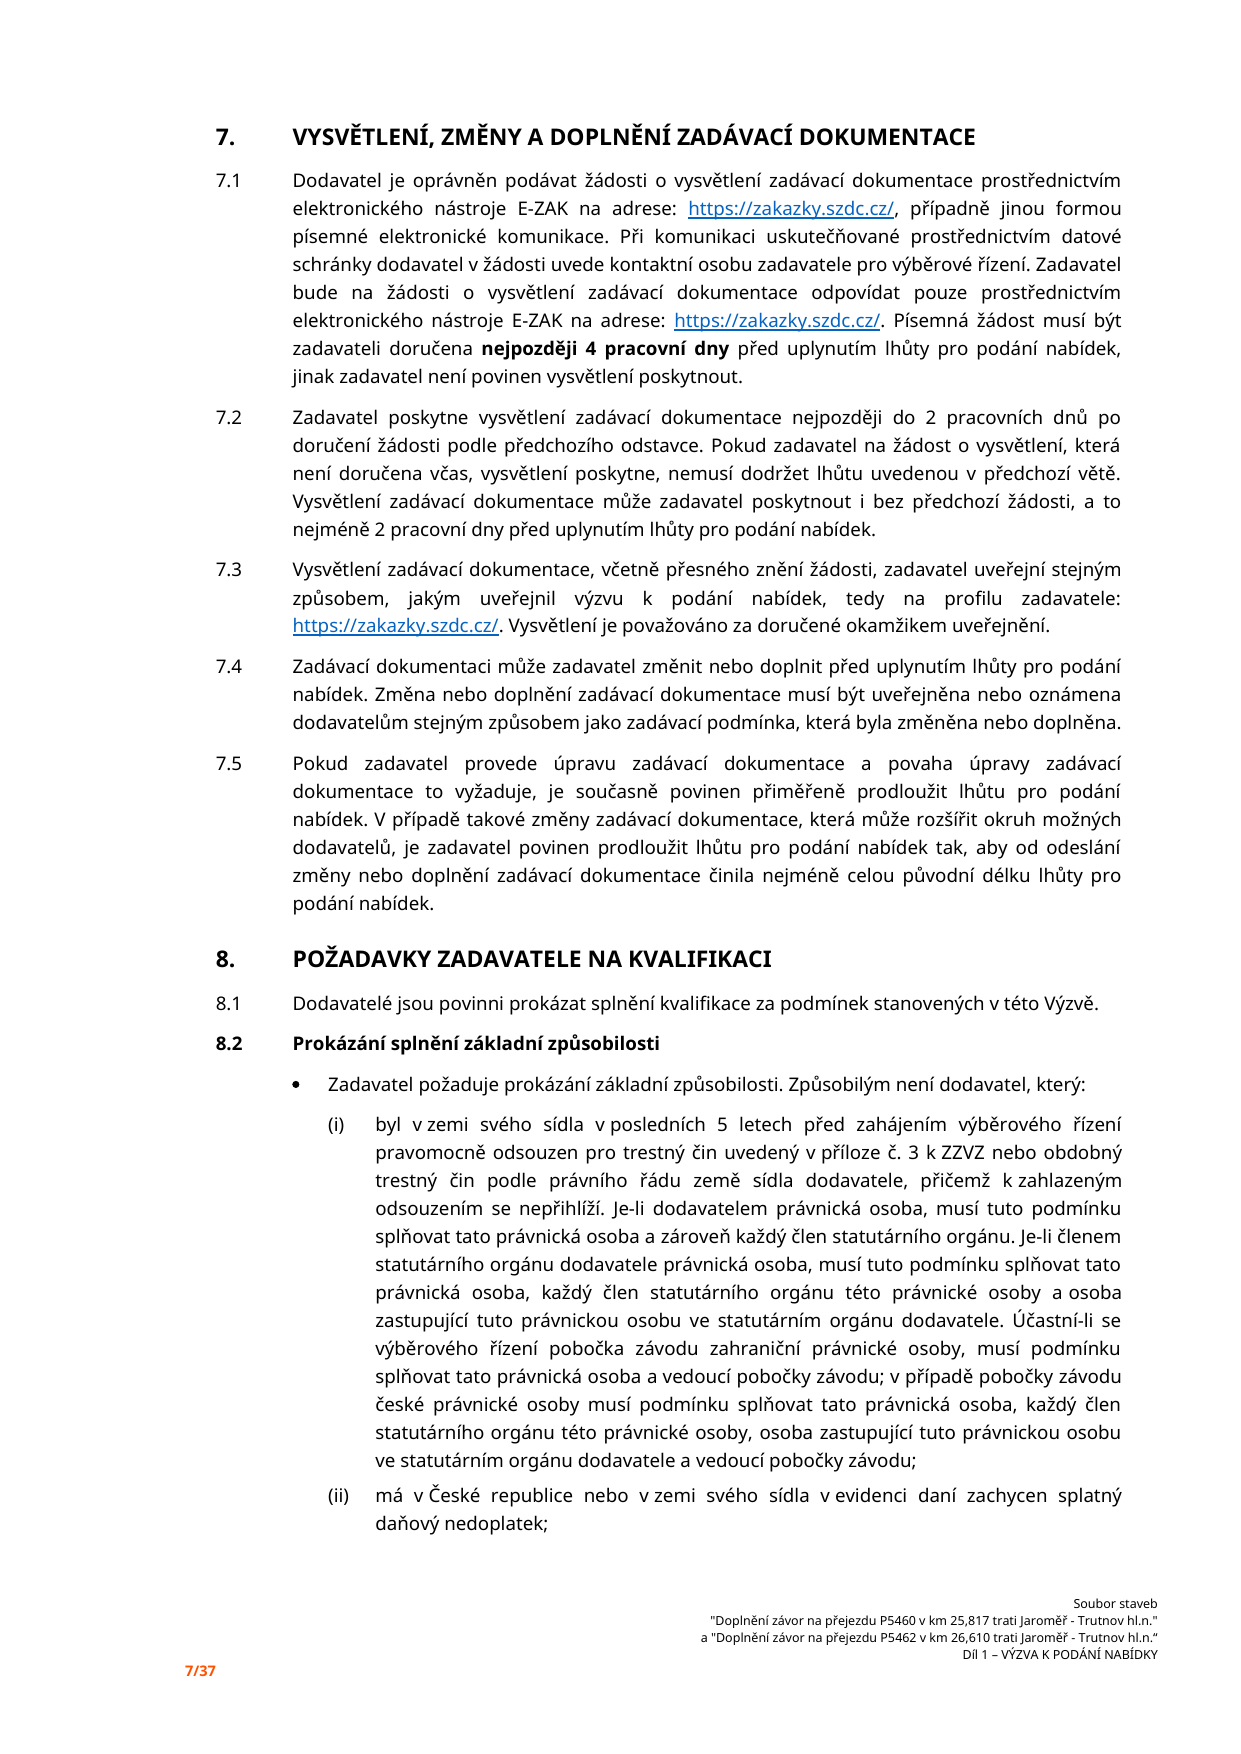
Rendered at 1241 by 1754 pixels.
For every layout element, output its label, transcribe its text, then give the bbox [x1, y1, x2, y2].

text Dodavatelé jsou povinni prokázat splnění kvalifikace za podmínek stanovených v této Výzvě. [216, 990, 1122, 1015]
text byl v zemi svého sídla v posledních 5 letech před zahájením výběrového řízení pravomocně odsouzen pro trestný čin uvedený v příloze č. 3 k ZZVZ nebo obdobný trestný čin podle právního řádu země sídla dodavatele, přičemž k zahlazeným odsouzením se nepřihlíží. Je-li dodavatelem právnická osoba, musí tuto podmínku splňovat tato právnická osoba a zároveň každý člen statutárního orgánu. Je-li členem statutárního orgánu dodavatele právnická osoba, musí tuto podmínku splňovat tato právnická osoba, každý člen statutárního orgánu této právnické osoby a osoba zastupující tuto právnickou osobu ve statutárním orgánu dodavatele. Účastní-li se výběrového řízení pobočka závodu zahraniční právnické osoby, musí podmínku splňovat tato právnická osoba a vedoucí pobočky závodu; v případě pobočky závodu české právnické osoby musí podmínku splňovat tato právnická osoba, každý člen statutárního orgánu této právnické osoby, osoba zastupující tuto právnickou osobu ve statutárním orgánu dodavatele a vedoucí pobočky závodu; [328, 1111, 1122, 1473]
text Prokázání splnění základní způsobilosti [216, 1030, 1122, 1056]
text Dodavatel je oprávněn podávat žádosti o vysvětlení zadávací dokumentace prostřednictvím elektronického nástroje E-ZAK na adrese: https://zakazky.szdc.cz/, případně jinou formou písemné elektronické komunikace. Při komunikaci uskutečňované prostřednictvím datové schránky dodavatel v žádosti uvede kontaktní osobu zadavatele pro výběrové řízení. Zadavatel bude na žádosti o vysvětlení zadávací dokumentace odpovídat pouze prostřednictvím elektronického nástroje E-ZAK na adrese: https://zakazky.szdc.cz/. Písemná žádost musí být zadavateli doručena nejpozději 4 pracovní dny před uplynutím lhůty pro podání nabídek, jinak zadavatel není povinen vysvětlení poskytnout. [216, 167, 1122, 389]
text Zadávací dokumentaci může zadavatel změnit nebo doplnit před uplynutím lhůty pro podání nabídek. Změna nebo doplnění zadávací dokumentace musí být uveřejněna nebo oznámena dodavatelům stejným způsobem jako zadávací podmínka, která byla změněna nebo doplněna. [216, 653, 1122, 735]
text Pokud zadavatel provede úpravu zadávací dokumentace a povaha úpravy zadávací dokumentace to vyžaduje, je současně povinen přiměřeně prodloužit lhůtu pro podání nabídek. V případě takové změny zadávací dokumentace, která může rozšířit okruh možných dodavatelů, je zadavatel povinen prodloužit lhůtu pro podání nabídek tak, aby od odeslání změny nebo doplnění zadávací dokumentace činila nejméně celou původní délku lhůty pro podání nabídek. [216, 750, 1122, 916]
text má v České republice nebo v zemi svého sídla v evidenci daní zachycen splatný daňový nedoplatek; [328, 1482, 1122, 1536]
text Zadavatel požaduje prokázání základní způsobilosti. Způsobilým není dodavatel, který: [292, 1071, 1122, 1096]
text Vysvětlení zadávací dokumentace, včetně přesného znění žádosti, zadavatel uveřejní stejným způsobem, jakým uveřejnil výzvu k podání nabídek, tedy na profilu zadavatele: https://zakazky.szdc.cz/. Vysvětlení je považováno za doručené okamžikem uveřejnění. [216, 557, 1122, 638]
text Zadavatel poskytne vysvětlení zadávací dokumentace nejpozději do 2 pracovních dnů po doručení žádosti podle předchozího odstavce. Pokud zadavatel na žádost o vysvětlení, která není doručena včas, vysvětlení poskytne, nemusí dodržet lhůtu uvedenou v předchozí větě. Vysvětlení zadávací dokumentace může zadavatel poskytnout i bez předchozí žádosti, a to nejméně 2 pracovní dny před uplynutím lhůty pro podání nabídek. [216, 404, 1122, 542]
text VYSVĚTLENÍ, ZMĚNY A DOPLNĚNÍ ZADÁVACÍ DOKUMENTACE [216, 121, 1122, 152]
text POŽADAVKY ZADAVATELE NA KVALIFIKACI [216, 943, 1122, 974]
